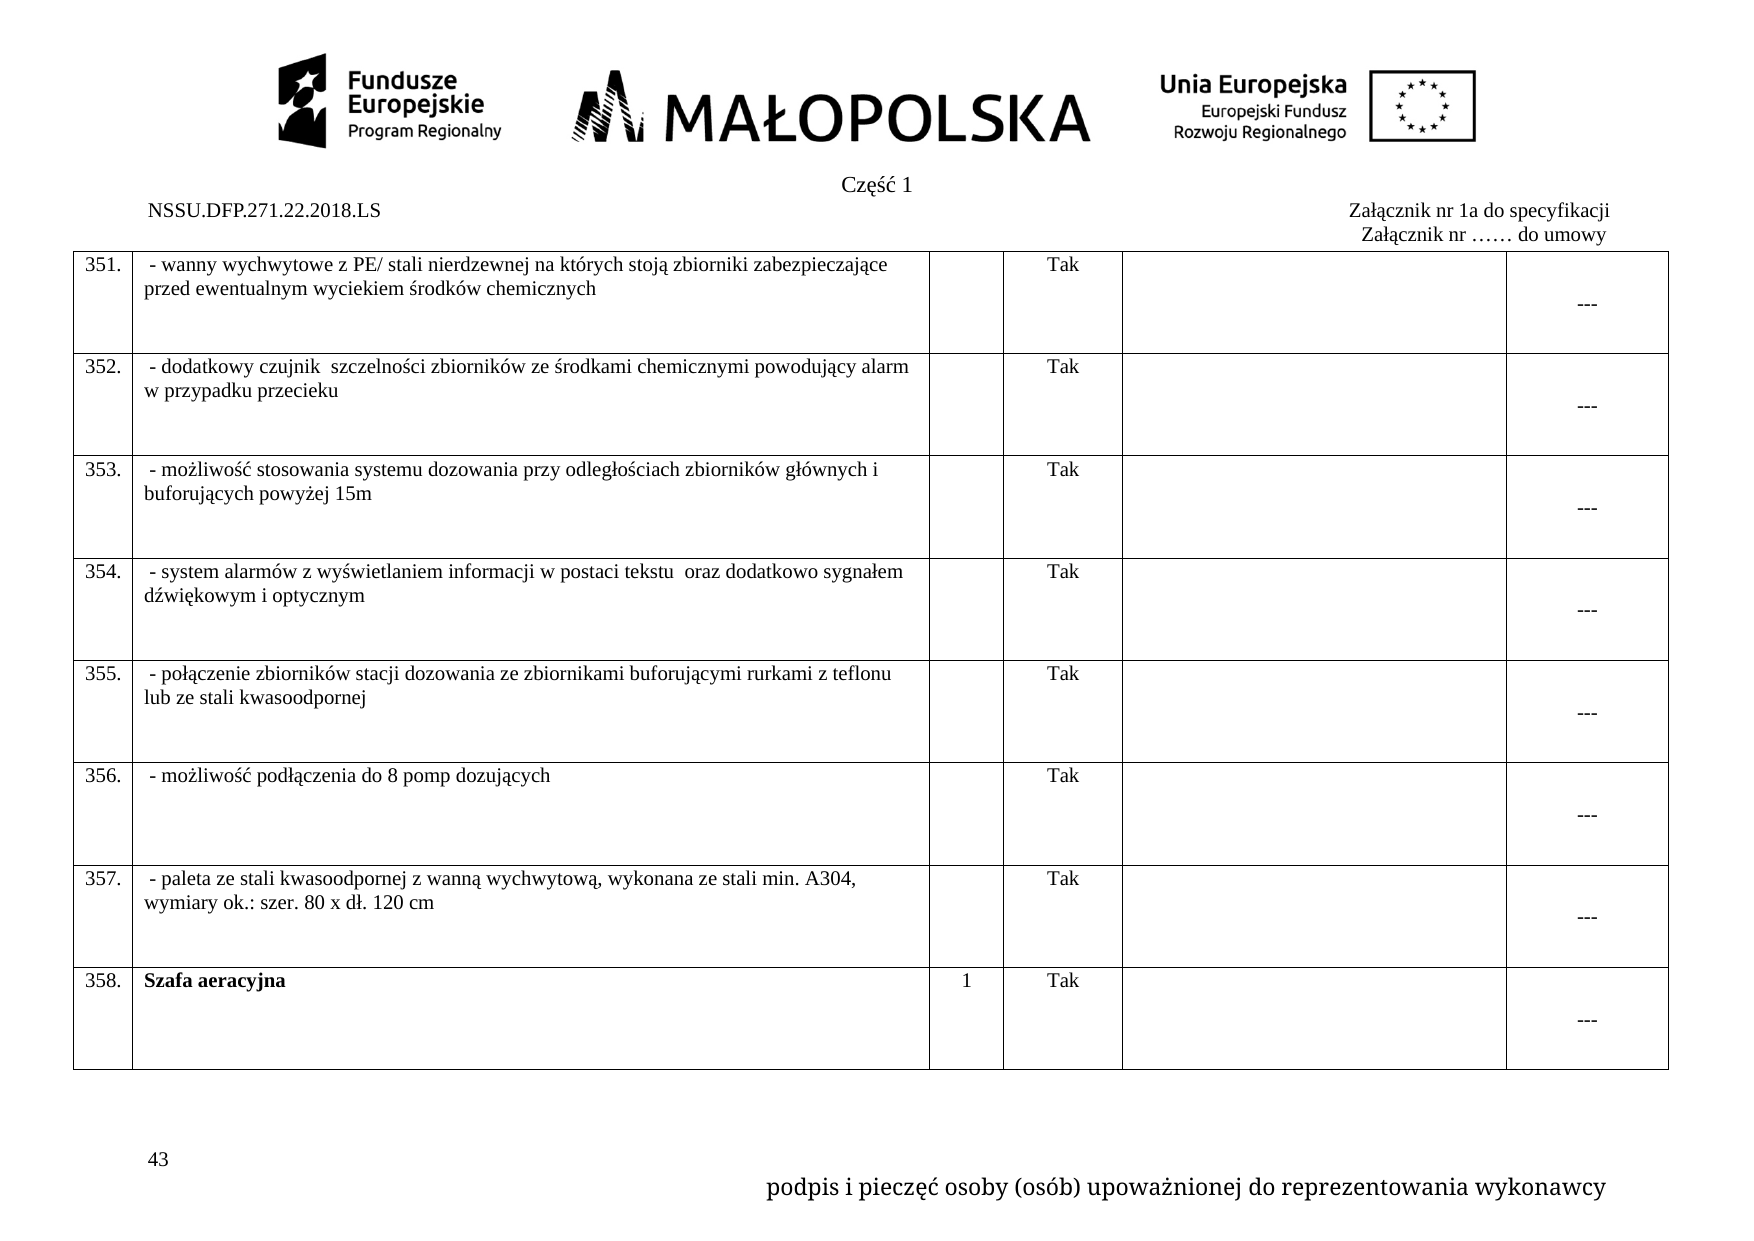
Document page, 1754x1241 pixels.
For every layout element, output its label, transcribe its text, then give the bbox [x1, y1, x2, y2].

table_cell [930, 456, 1003, 558]
table_cell --- [1507, 559, 1668, 660]
table_cell - połączenie zbiorników stacji dozowania ze zbiornikami buforującymi rurkami z teflonu lub ze stali kwasoodpornej [133, 661, 929, 762]
table_cell Tak [1004, 252, 1122, 353]
table_cell - paleta ze stali kwasoodpornej z wanną wychwytową, wykonana ze stali min. A304, wymiary ok.: szer. 80 x dł. 120 cm [133, 866, 929, 967]
table_cell - możliwość podłączenia do 8 pomp dozujących [133, 763, 929, 864]
table_cell Tak [1004, 968, 1122, 1069]
table_cell [74, 252, 132, 353]
table_cell [1123, 763, 1506, 864]
table_cell - system alarmów z wyświetlaniem informacji w postaci tekstu oraz dodatkowo sygnałem dźwiękowym i optycznym [133, 559, 929, 660]
table_cell [74, 763, 132, 864]
table_cell [74, 559, 132, 660]
table_cell [1123, 968, 1506, 1069]
table_cell Tak [1004, 763, 1122, 864]
table_cell [930, 252, 1003, 353]
table_cell [74, 456, 132, 558]
table_cell [1123, 661, 1506, 762]
table_cell Tak [1004, 456, 1122, 558]
table_cell [74, 354, 132, 455]
table_cell Szafa aeracyjna [133, 968, 929, 1069]
table_cell --- [1507, 661, 1668, 762]
table_cell [74, 661, 132, 762]
table_cell [930, 763, 1003, 864]
table_cell --- [1507, 866, 1668, 967]
table_cell - wanny wychwytowe z PE/ stali nierdzewnej na których stoją zbiorniki zabezpieczające przed ewentualnym wyciekiem środków chemicznych [133, 252, 929, 353]
table_cell 1 [930, 968, 1003, 1069]
table_cell [930, 866, 1003, 967]
table_cell --- [1507, 763, 1668, 864]
table_cell Tak [1004, 354, 1122, 455]
table_cell [1123, 559, 1506, 660]
table_cell [1123, 252, 1506, 353]
picture [255, 29, 1499, 172]
table_cell [930, 559, 1003, 660]
table_cell [74, 866, 132, 967]
table_cell [1123, 866, 1506, 967]
table_cell [1123, 354, 1506, 455]
table_cell Tak [1004, 661, 1122, 762]
table_cell - dodatkowy czujnik szczelności zbiorników ze środkami chemicznymi powodujący alarm w przypadku przecieku [133, 354, 929, 455]
table_cell --- [1507, 252, 1668, 353]
table_cell --- [1507, 456, 1668, 558]
table_cell [74, 968, 132, 1069]
table_cell --- [1507, 354, 1668, 455]
table_cell [1123, 456, 1506, 558]
table_cell Tak [1004, 559, 1122, 660]
table_cell --- [1507, 968, 1668, 1069]
table_cell [930, 661, 1003, 762]
table_cell Tak [1004, 866, 1122, 967]
table_cell [930, 354, 1003, 455]
table_cell - możliwość stosowania systemu dozowania przy odległościach zbiorników głównych i buforujących powyżej 15m [133, 456, 929, 558]
